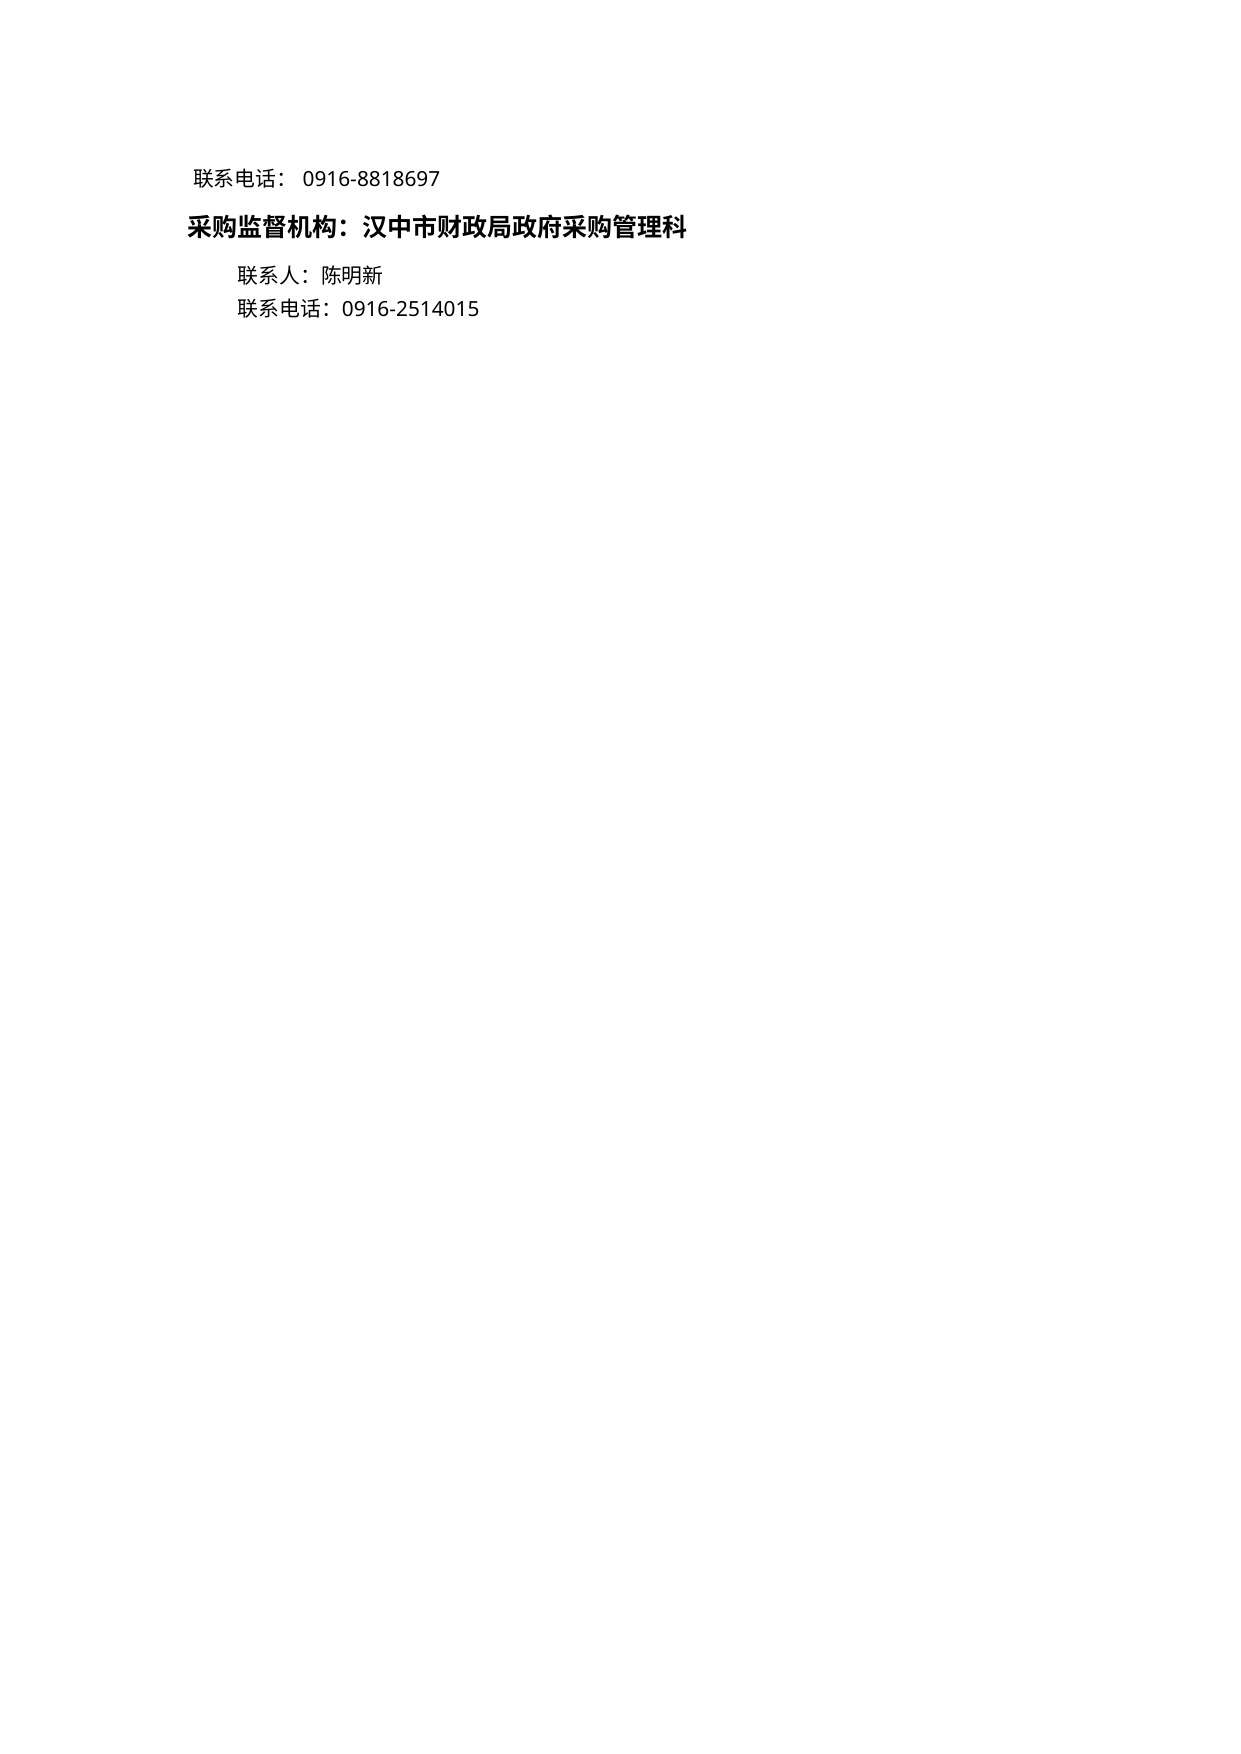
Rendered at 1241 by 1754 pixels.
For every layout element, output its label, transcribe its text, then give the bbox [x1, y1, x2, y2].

text 联系人：陈明新 [187, 259, 1053, 292]
text 采购监督机构：汉中市财政局政府采购管理科 [187, 194, 1053, 259]
text 联系电话：0916-2514015 [187, 292, 1053, 324]
text 联系电话： 0916-8818697 [187, 162, 1053, 194]
